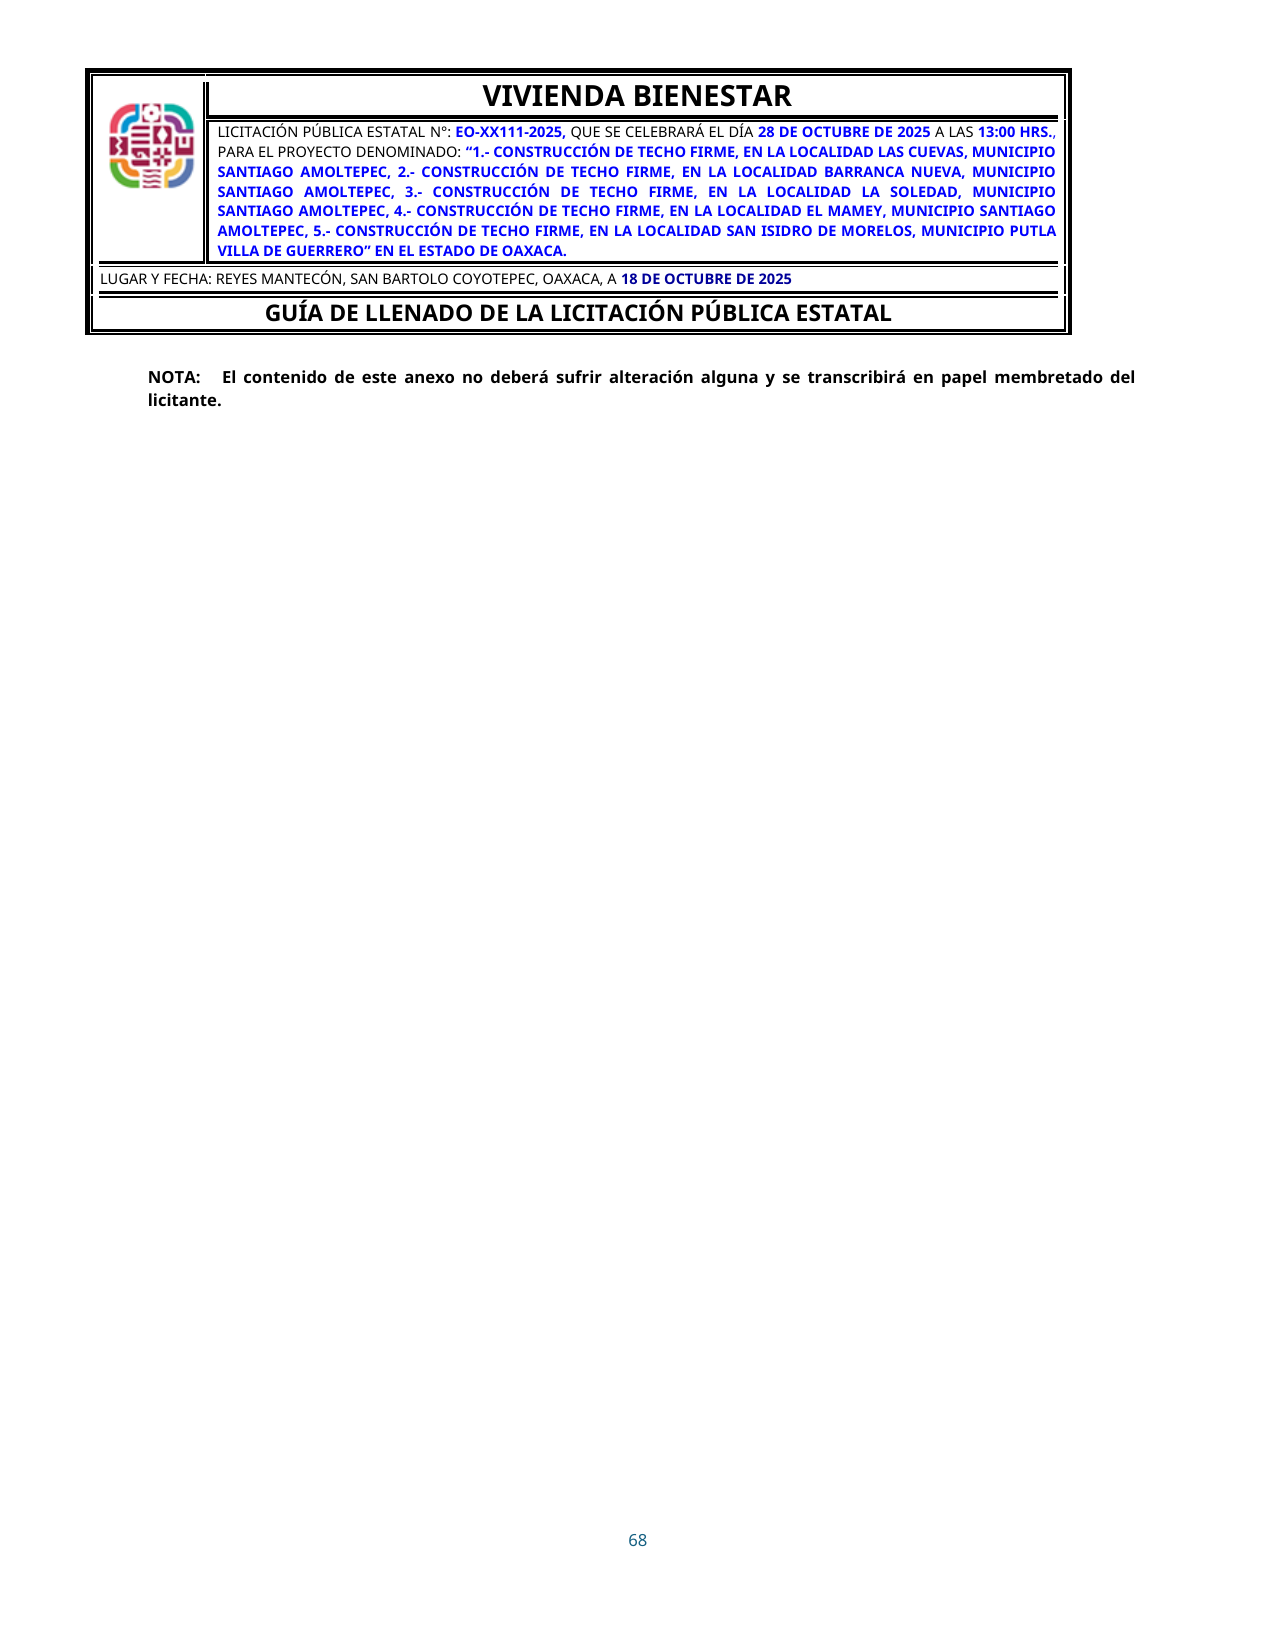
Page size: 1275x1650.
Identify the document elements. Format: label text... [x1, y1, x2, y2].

picture [98, 95, 203, 194]
text NOTA: El contenido de este anexo no deberá sufrir alteración alguna y se transcribirá en papel membretado del licitante. [148, 366, 1137, 412]
